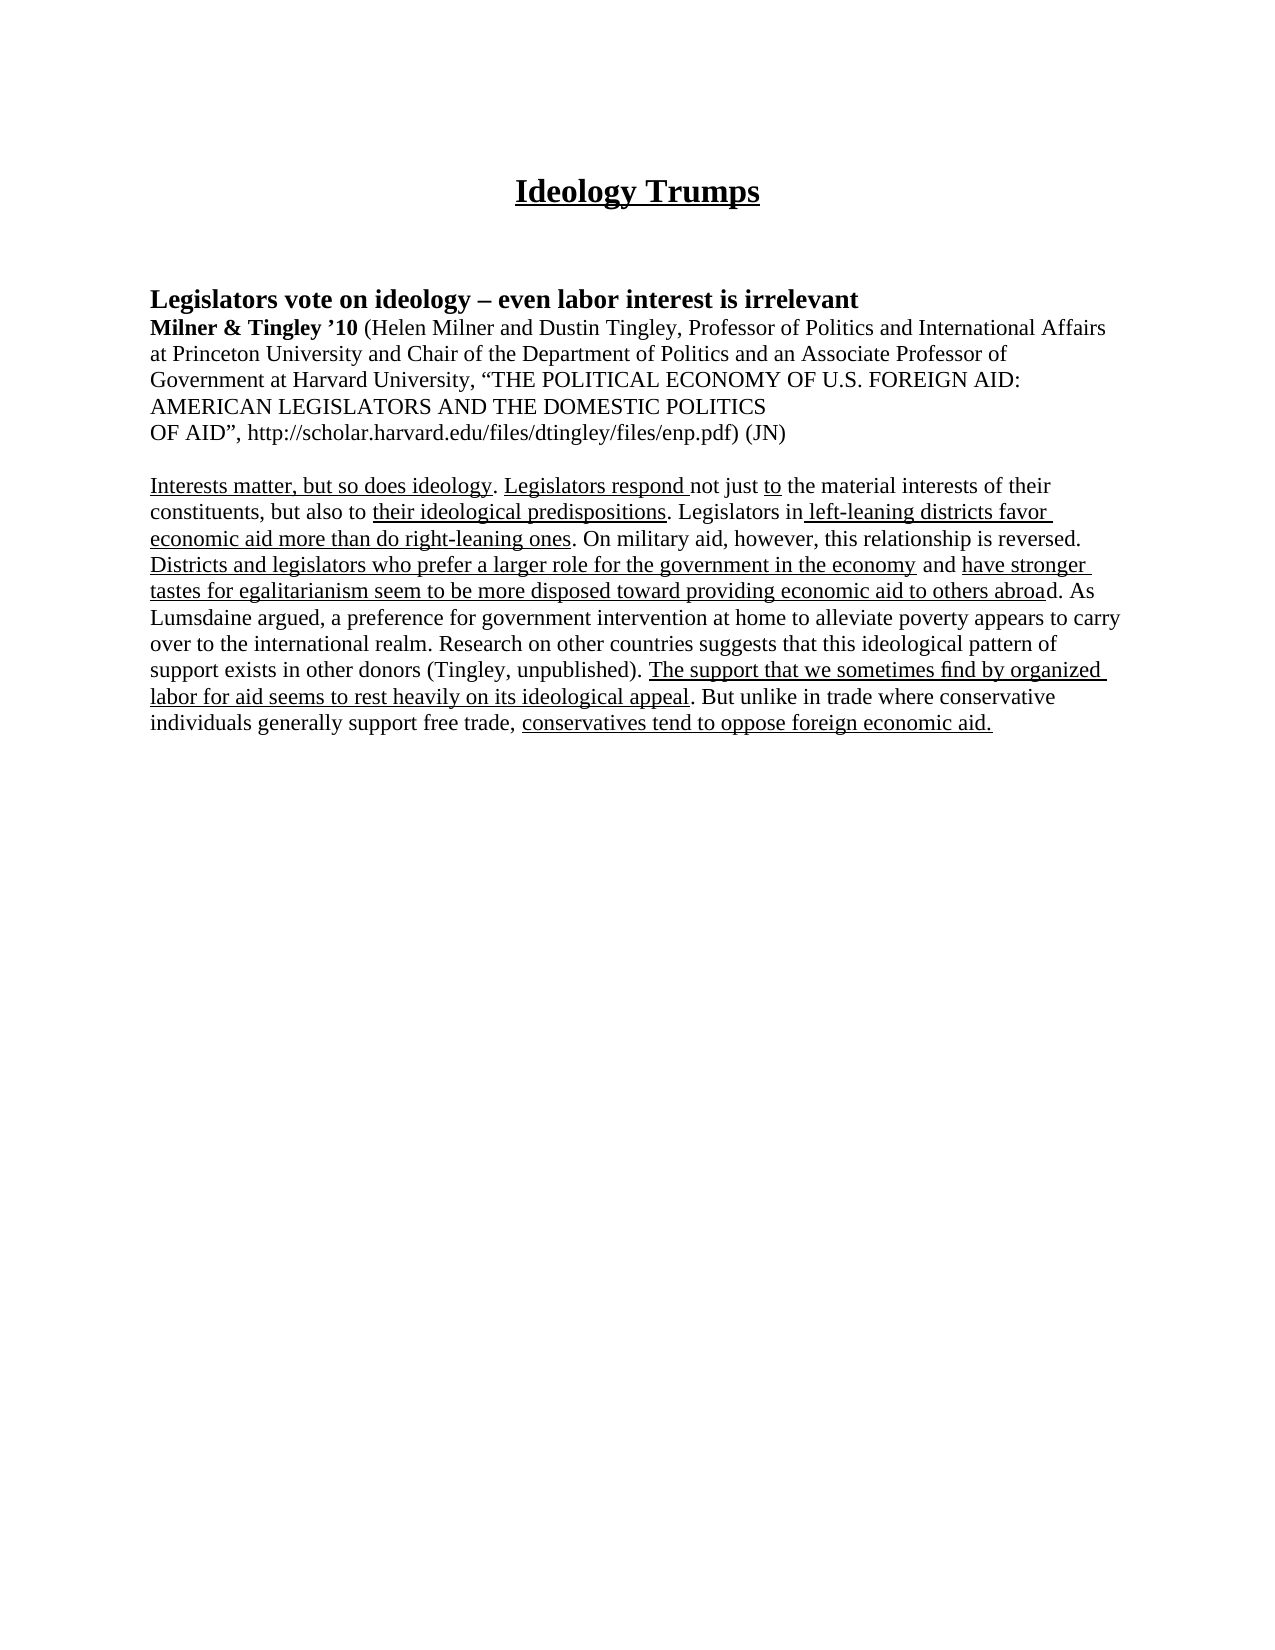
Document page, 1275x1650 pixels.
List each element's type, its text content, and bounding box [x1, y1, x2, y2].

text AMERICAN LEGISLATORS AND THE DOMESTIC POLITICS [150, 393, 1125, 419]
subtitle Ideology Trumps [150, 171, 1125, 209]
text Interests matter, but so does ideology. Legislators respond not just to the material interests of their constituents, but also to their ideological predispositions. Legislators in left-leaning districts favor economic aid more than do right-leaning ones. On military aid, however, this relationship is reversed. [150, 472, 1125, 551]
subtitle Legislators vote on ideology – even labor interest is irrelevant [150, 283, 1125, 314]
text OF AID”, http://scholar.harvard.edu/files/dtingley/files/enp.pdf) (JN) [150, 419, 1125, 446]
text Milner & Tingley ’10 (Helen Milner and Dustin Tingley, Professor of Politics and International Affairs at Princeton University and Chair of the Department of Politics and an Associate Professor of Government at Harvard University, “THE POLITICAL ECONOMY OF U.S. FOREIGN AID: [150, 314, 1125, 393]
text Districts and legislators who prefer a larger role for the government in the economy and have stronger tastes for egalitarianism seem to be more disposed toward providing economic aid to others abroad. As Lumsdaine argued, a preference for government intervention at home to alleviate poverty appears to carry over to the international realm. Research on other countries suggests that this ideological pattern of support exists in other donors (Tingley, unpublished). The support that we sometimes ﬁnd by organized labor for aid seems to rest heavily on its ideological appeal. But unlike in trade where conservative individuals generally support free trade, conservatives tend to oppose foreign economic aid. [150, 551, 1125, 736]
